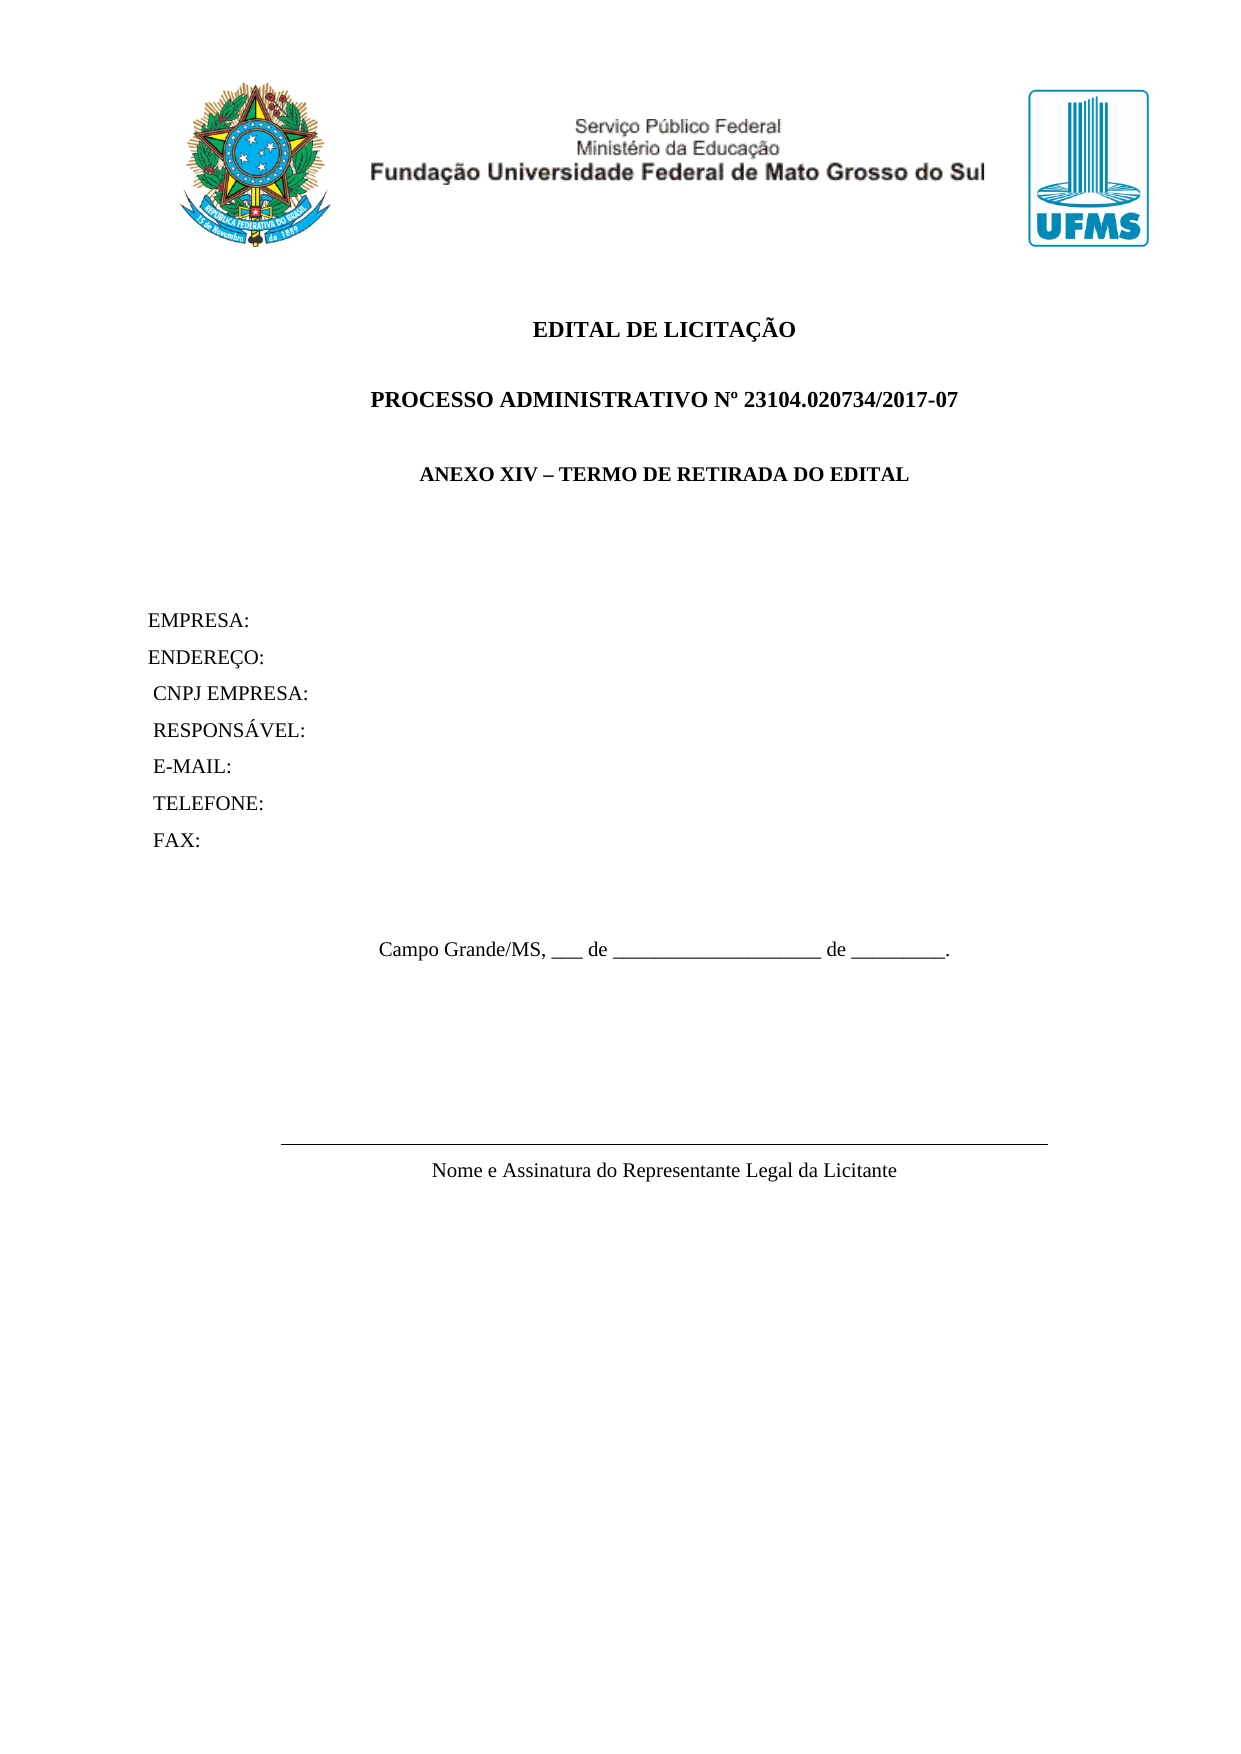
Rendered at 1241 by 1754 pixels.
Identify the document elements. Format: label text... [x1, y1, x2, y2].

picture [1031, 92, 1146, 244]
table_header Nome e Assinatura do Representante Legal da Licitante [281, 1145, 1048, 1182]
text RESPONSÁVEL: [148, 718, 1181, 742]
text EMPRESA: [148, 608, 1181, 632]
text ANEXO XIV – TERMO DE RETIRADA DO EDITAL [148, 462, 1181, 486]
text TELEFONE: [148, 791, 1181, 815]
title EDITAL DE LICITAÇÃO [148, 316, 1181, 342]
text ENDEREÇO: [148, 645, 1181, 669]
text FAX: [148, 827, 1181, 852]
picture [179, 82, 331, 247]
text CNPJ EMPRESA: [148, 681, 1181, 705]
text Campo Grande/MS, ___ de ____________________ de _________. [148, 937, 1181, 961]
title PROCESSO ADMINISTRATIVO Nº 23104.020734/2017-07 [148, 386, 1181, 413]
picture [370, 119, 985, 185]
text E-MAIL: [148, 754, 1181, 778]
